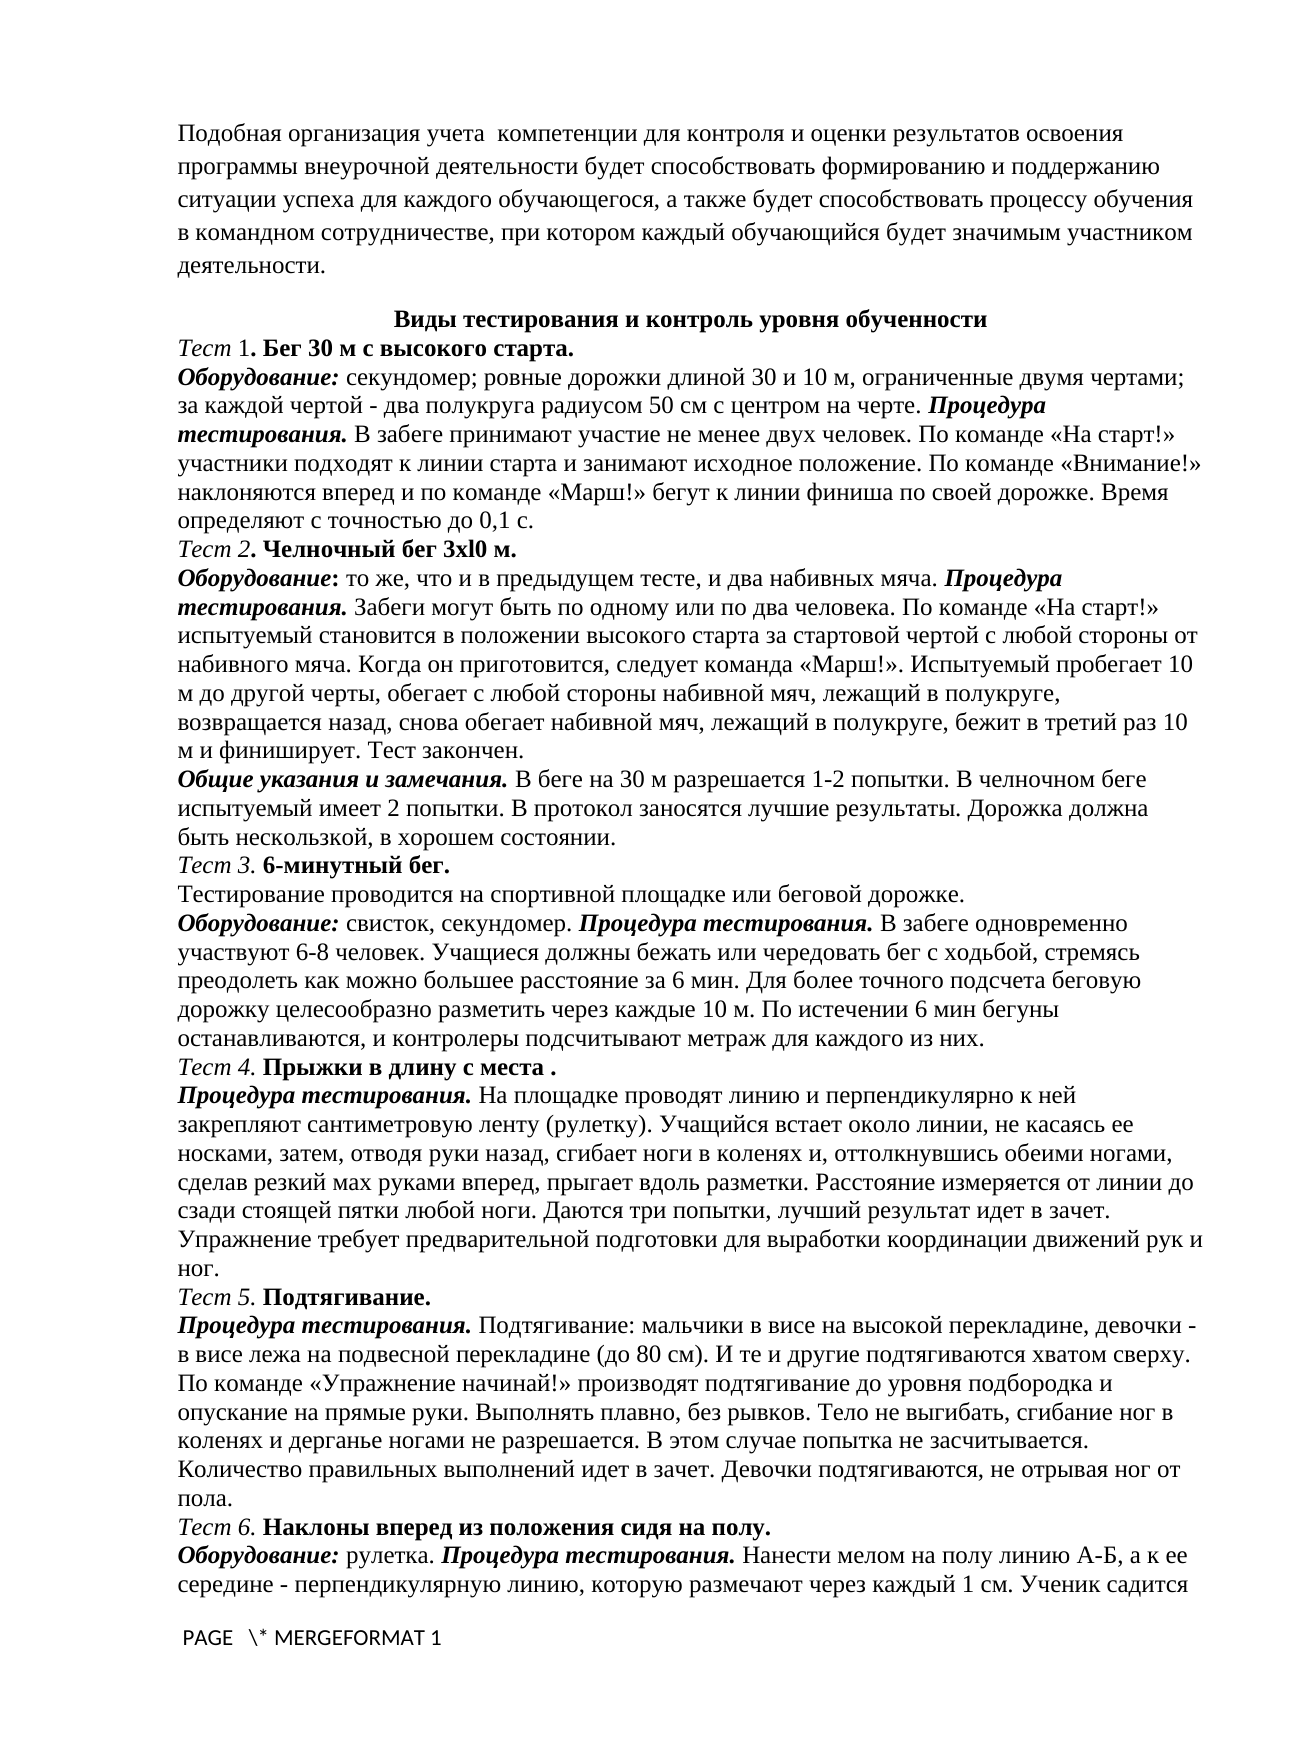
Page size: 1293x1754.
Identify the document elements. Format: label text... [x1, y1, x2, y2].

text Тестирование проводится на спортивной площадке или беговой дорожке. [177, 879, 1204, 908]
text Тест 2. Челночный бег 3хl0 м. [177, 534, 1204, 563]
text Тест 5. Подтягивание. [177, 1282, 1204, 1310]
text Тест 1. Бег 30 м с высокого старта. [177, 333, 1204, 362]
text Тест 4. Прыжки в длину с места . [177, 1052, 1204, 1080]
text Оборудование: свисток, секундомер. Процедура тестирования. В забеге одновременно участвуют 6-8 человек. Учащиеся должны бежать или чередовать бег с ходьбой, стремясь преодолеть как можно большее расстояние за 6 мин. Для более точного подсчета беговую дорожку целесообразно разметить через каждые 10 м. По истечении 6 мин бегуны останавливаются, и контролеры подсчитывают метраж для каждого из них. [177, 908, 1204, 1052]
text Оборудование: то же, что и в предыдущем тесте, и два набивных мяча. Процедура тестирования. Забеги могут быть по одному или по два человека. По команде «На старт!» испытуемый становится в положении высокого старта за стартовой чертой с любой стороны от набивного мяча. Когда он приготовится, следует команда «Марш!». Испытуемый пробегает 10 м до другой черты, обегает с любой стороны набивной мяч, лежащий в полукруге, возвращается назад, снова обегает набивной мяч, лежащий в полукруге, бежит в третий раз 10 м и финиширует. Тест закончен. [177, 563, 1204, 764]
text Подобная организация учета компетенции для контроля и оценки результатов освоения программы внеурочной деятельности будет способствовать формированию и поддержанию ситуации успеха для каждого обучающегося, а также будет способствовать процессу обучения в командном сотрудничестве, при котором каждый обучающийся будет значимым участником деятельности. [177, 118, 1204, 279]
text Оборудование: секундомер; ровные дорожки длиной 30 и 10 м, ограниченные двумя чертами; за каждой чертой - два полукруга радиусом 50 см с центром на черте. Процедура тестирования. В забеге принимают участие не менее двух человек. По команде «На старт!» участники подходят к линии старта и занимают исходное положение. По команде «Внимание!» наклоняются вперед и по команде «Марш!» бегут к линии финиша по своей дорожке. Время определяют с точностью до 0,1 с. [177, 362, 1204, 534]
text Тест 6. Наклоны вперед из положения сидя на полу. [177, 1512, 1204, 1540]
text Общие указания и замечания. В беге на 30 м разрешается 1-2 попытки. В челночном беге испытуемый имеет 2 попытки. В протокол заносятся лучшие результаты. Дорожка должна быть нескользкой, в хорошем состоянии. [177, 764, 1204, 850]
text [177, 1540, 1204, 1598]
text Виды тестирования и контроль уровня обученности [177, 304, 1204, 333]
text Процедура тестирования. На площадке проводят линию и перпендикулярно к ней закрепляют сантиметровую ленту (рулетку). Учащийся встает около линии, не касаясь ее носками, затем, отводя руки назад, сгибает ноги в коленях и, оттолкнувшись обеими ногами, сделав резкий мах руками вперед, прыгает вдоль разметки. Расстояние измеряется от линии до сзади стоящей пятки любой ноги. Даются три попытки, лучший результат идет в зачет. Упражнение требует предварительной подготовки для выработки координации движений рук и ног. [177, 1080, 1204, 1282]
text Тест 3. 6-минутный бег. [177, 850, 1204, 879]
text Процедура тестирования. Подтягивание: мальчики в висе на высокой перекладине, девочки - в висе лежа на подвесной перекладине (до 80 см). И те и другие подтягиваются хватом сверху. По команде «Упражнение начинай!» производят подтягивание до уровня подбородка и опускание на прямые руки. Выполнять плавно, без рывков. Тело не выгибать, сгибание ног в коленях и дерганье ногами не разрешается. В этом случае попытка не засчитывается. Количество правильных выполнений идет в зачет. Девочки подтягиваются, не отрывая ног от пола. [177, 1310, 1204, 1512]
